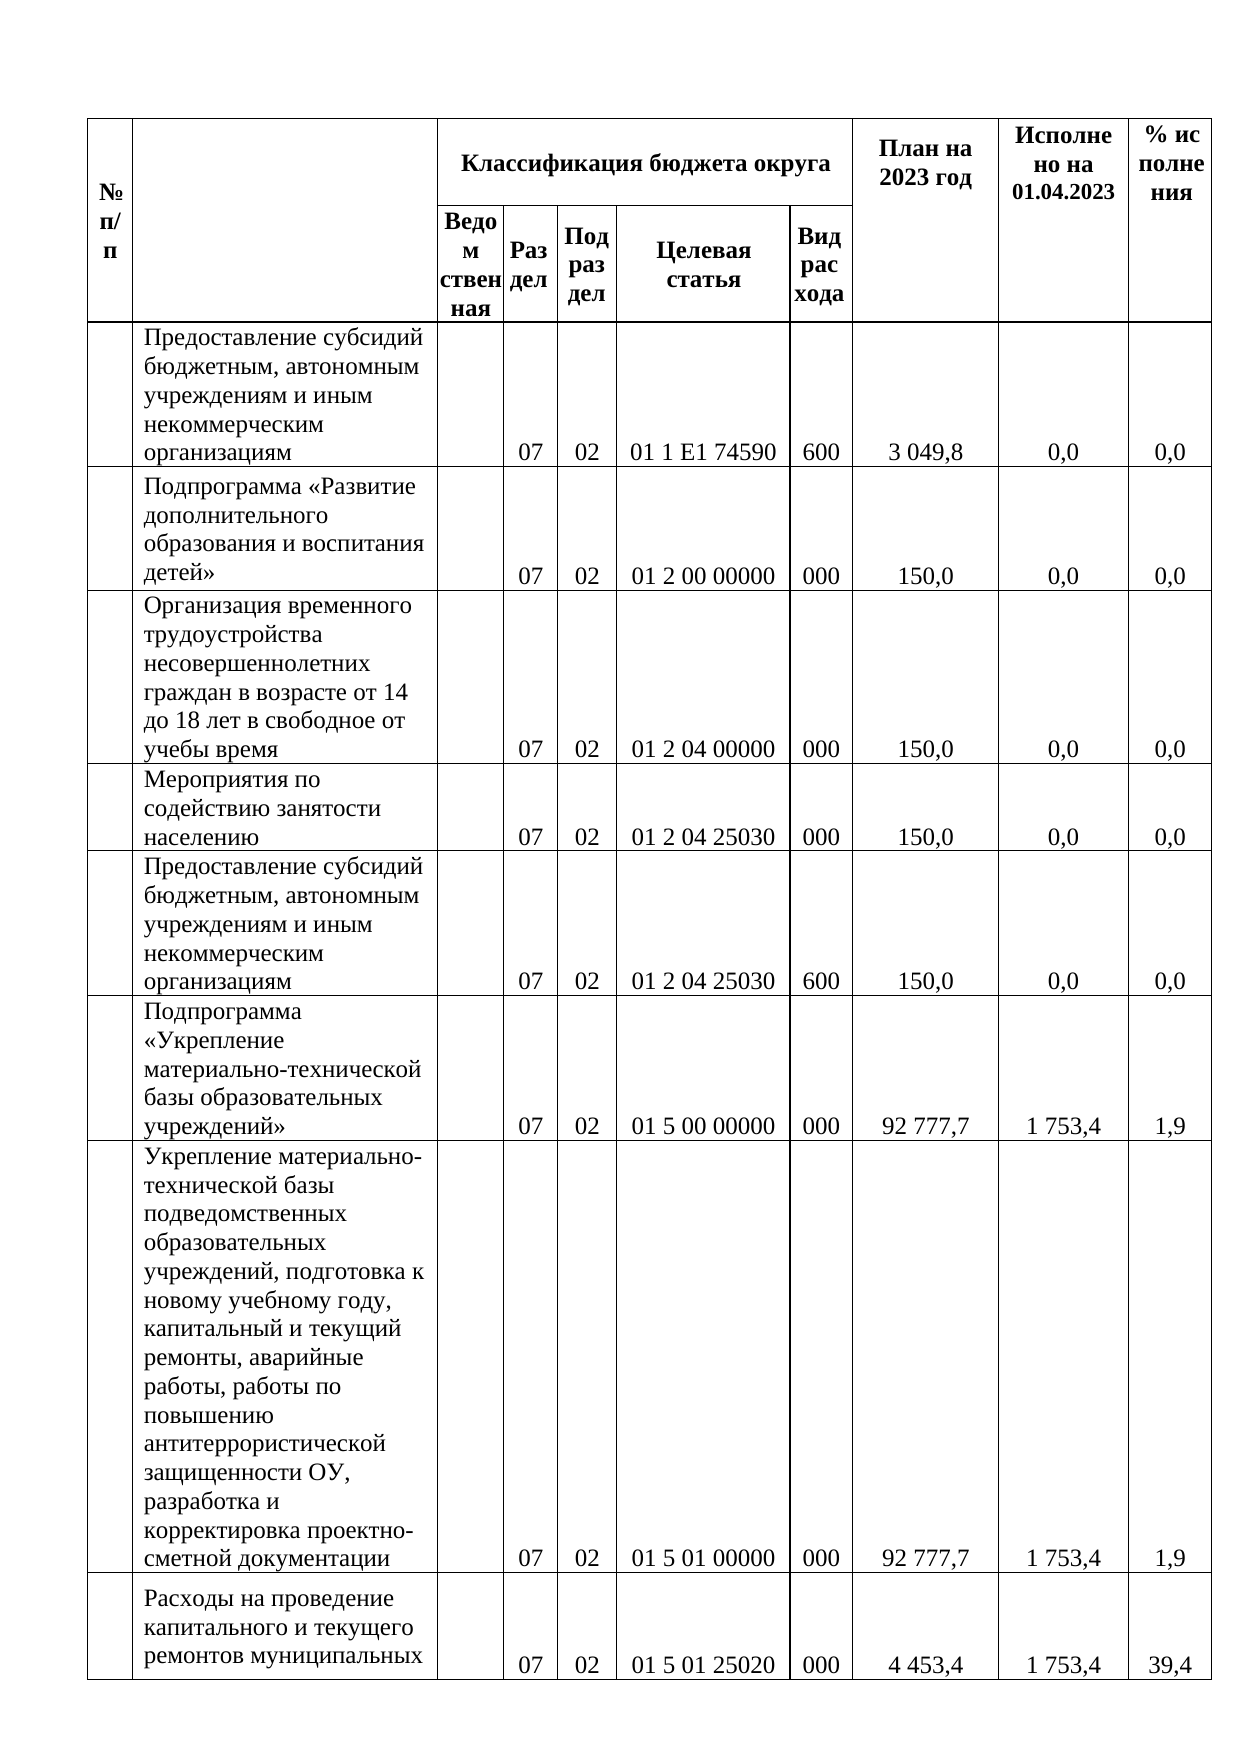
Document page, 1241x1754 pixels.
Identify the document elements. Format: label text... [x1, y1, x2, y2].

table_cell 0,0 [1129, 591, 1211, 763]
table_cell 01 2 04 25030 [617, 764, 789, 850]
table_cell [853, 205, 998, 321]
table_cell 0,0 [999, 591, 1128, 763]
table_cell 1,9 [1129, 996, 1211, 1140]
table_cell Ведом ствен ная [438, 206, 503, 321]
table_cell 01 2 04 25030 [617, 851, 789, 995]
table_cell 0,0 [999, 851, 1128, 995]
table_cell [438, 1141, 503, 1572]
table_cell 000 [791, 591, 852, 763]
table_cell Организация временного трудоустройства несовершеннолетних граждан в возрасте от 14 до 18 лет в свободное от учебы время [133, 591, 437, 763]
table_cell 3 049,8 [853, 323, 998, 466]
table_cell [88, 467, 132, 589]
table_cell 02 [558, 1573, 616, 1679]
table_header Классификация бюджета округа [438, 119, 852, 205]
table_cell 0,0 [999, 764, 1128, 850]
table_cell Подпрограмма «Укрепление материально-технической базы образовательных учреждений» [133, 996, 437, 1140]
table_header План на 2023 год [853, 119, 998, 205]
table_cell [88, 996, 132, 1140]
table_cell 000 [791, 764, 852, 850]
table_cell Мероприятия по содействию занятости населению [133, 764, 437, 850]
table_cell 0,0 [999, 467, 1128, 589]
table_cell 150,0 [853, 851, 998, 995]
table_cell 000 [791, 1141, 852, 1572]
table_cell 92 777,7 [853, 996, 998, 1140]
table_cell 600 [791, 851, 852, 995]
table_cell [438, 323, 503, 466]
table_cell Предоставление субсидий бюджетным, автономным учреждениям и иным некоммерческим организациям [133, 323, 437, 466]
table_cell [88, 1573, 132, 1679]
table_cell 01 1 E1 74590 [617, 323, 789, 466]
table_header % ис полне ния [1129, 119, 1211, 205]
table_cell 0,0 [1129, 323, 1211, 466]
table_cell [999, 205, 1128, 321]
table_cell [438, 467, 503, 589]
table_cell 07 [504, 591, 557, 763]
table_cell 07 [504, 467, 557, 589]
table_cell 02 [558, 764, 616, 850]
table_cell 150,0 [853, 591, 998, 763]
table_cell Предоставление субсидий бюджетным, автономным учреждениям и иным некоммерческим организациям [133, 851, 437, 995]
table_cell 02 [558, 323, 616, 466]
table_cell 39,4 [1129, 1573, 1211, 1679]
table_cell 1 753,4 [999, 1141, 1128, 1572]
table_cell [133, 1573, 437, 1679]
table_cell [88, 764, 132, 850]
table_header Исполне но на 01.04.2023 [999, 119, 1128, 205]
table_cell 0,0 [1129, 467, 1211, 589]
table_cell [438, 851, 503, 995]
table_cell [438, 1573, 503, 1679]
table_header [133, 119, 437, 321]
table_cell [88, 851, 132, 995]
table_cell 1,9 [1129, 1141, 1211, 1572]
table_cell [88, 591, 132, 763]
table_cell [88, 1141, 132, 1572]
table_cell 01 5 00 00000 [617, 996, 789, 1140]
table_cell 000 [791, 467, 852, 589]
table_cell 0,0 [1129, 851, 1211, 995]
table_cell Подпрограмма «Развитие дополнительного образования и воспитания детей» [133, 467, 437, 589]
table_cell 92 777,7 [853, 1141, 998, 1572]
table_cell 150,0 [853, 764, 998, 850]
table_cell 01 2 04 00000 [617, 591, 789, 763]
table_cell [438, 591, 503, 763]
table_cell Под раз дел [558, 206, 616, 321]
table_cell 02 [558, 851, 616, 995]
table_cell 150,0 [853, 467, 998, 589]
table_cell 07 [504, 996, 557, 1140]
table_cell 07 [504, 1573, 557, 1679]
table_cell 0,0 [999, 323, 1128, 466]
table_cell 01 5 01 25020 [617, 1573, 789, 1679]
table_cell 07 [504, 323, 557, 466]
table_cell 01 2 00 00000 [617, 467, 789, 589]
table_cell 000 [791, 1573, 852, 1679]
table_cell 1 753,4 [999, 996, 1128, 1140]
table_header №п/п [88, 119, 132, 321]
table_cell Вид рас хода [791, 206, 852, 321]
table_cell 07 [504, 764, 557, 850]
table_cell 02 [558, 591, 616, 763]
table_cell 4 453,4 [853, 1573, 998, 1679]
table_cell 000 [791, 996, 852, 1140]
table_cell [438, 764, 503, 850]
table_cell [1129, 205, 1211, 321]
table_cell Укрепление материально- технической базы подведомственных образовательных учреждений, подготовка к новому учебному году, капитальный и текущий ремонты, аварийные работы, работы по повышению антитеррористической защищенности ОУ, разработка и корректировка проектно-сметной документации [133, 1141, 437, 1572]
table_cell [88, 323, 132, 466]
table_cell 07 [504, 1141, 557, 1572]
table_cell Целевая статья [617, 206, 789, 321]
table_cell 07 [504, 851, 557, 995]
table_cell Раз дел [504, 206, 557, 321]
table_cell 600 [791, 323, 852, 466]
table_cell 02 [558, 467, 616, 589]
table_cell 01 5 01 00000 [617, 1141, 789, 1572]
table_cell 02 [558, 996, 616, 1140]
table_cell 02 [558, 1141, 616, 1572]
table_cell 0,0 [1129, 764, 1211, 850]
table_cell 1 753,4 [999, 1573, 1128, 1679]
table_cell [438, 996, 503, 1140]
